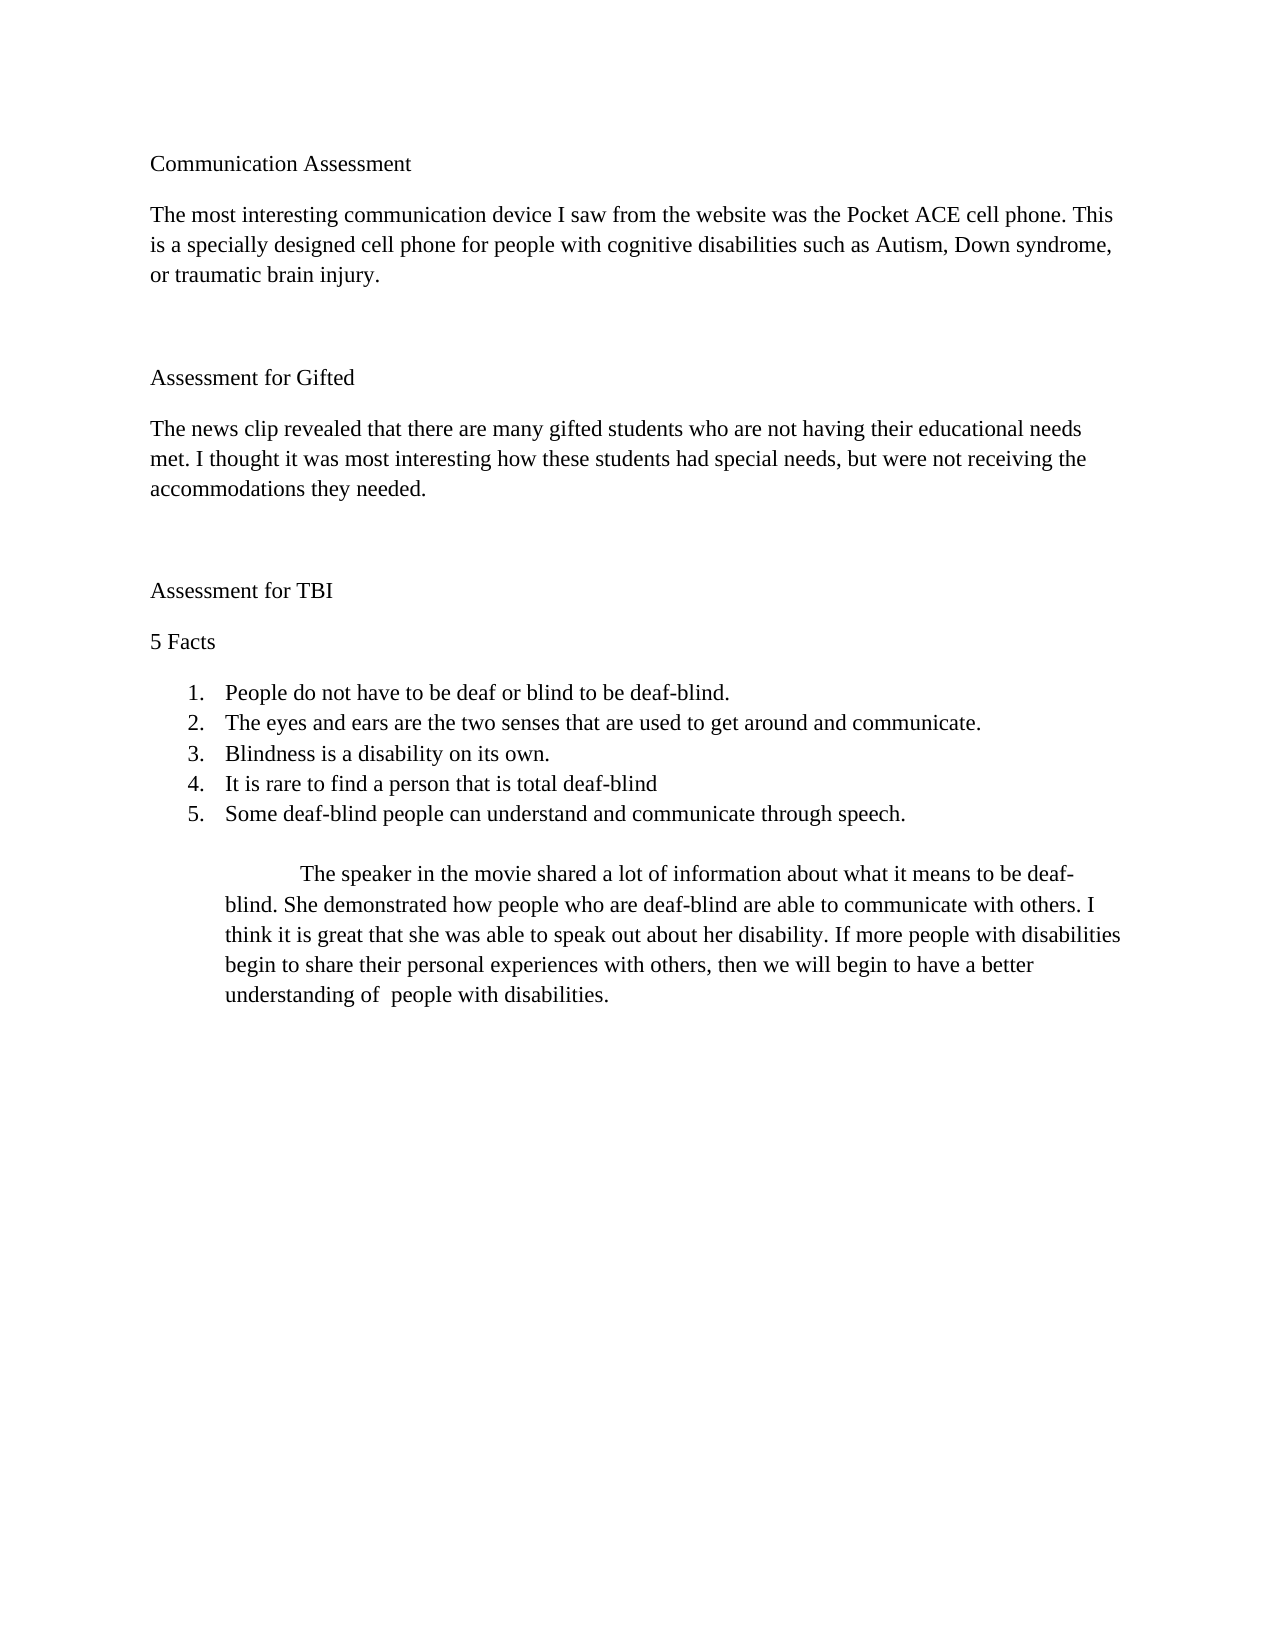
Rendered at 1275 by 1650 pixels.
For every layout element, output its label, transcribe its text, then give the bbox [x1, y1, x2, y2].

text Communication Assessment [150, 150, 1125, 176]
text The news clip revealed that there are many gifted students who are not having their educational needs met. I thought it was most interesting how these students had special needs, but were not receiving the accommodations they needed. [150, 414, 1125, 501]
list People do not have to be deaf or blind to be deaf-blind. [187, 679, 1125, 706]
list The speaker in the movie shared a lot of information about what it means to be deaf-blind. She demonstrated how people who are deaf-blind are able to communicate with others. I think it is great that she was able to speak out about her disability. If more people with disabilities begin to share their personal experiences with others, then we will begin to have a better understanding of people with disabilities. [225, 860, 1125, 1008]
text 5 Facts [150, 628, 1125, 654]
list It is rare to find a person that is total deaf-blind [187, 770, 1125, 796]
list The eyes and ears are the two senses that are used to get around and communicate. [187, 709, 1125, 736]
text Assessment for Gifted [150, 363, 1125, 390]
text The most interesting communication device I saw from the website was the Pocket ACE cell phone. This is a specially designed cell phone for people with cognitive disabilities such as Autism, Down syndrome, or traumatic brain injury. [150, 201, 1125, 288]
list Blindness is a disability on its own. [187, 739, 1125, 766]
list Some deaf-blind people can understand and communicate through speech. [187, 800, 1125, 826]
text Assessment for TBI [150, 577, 1125, 603]
